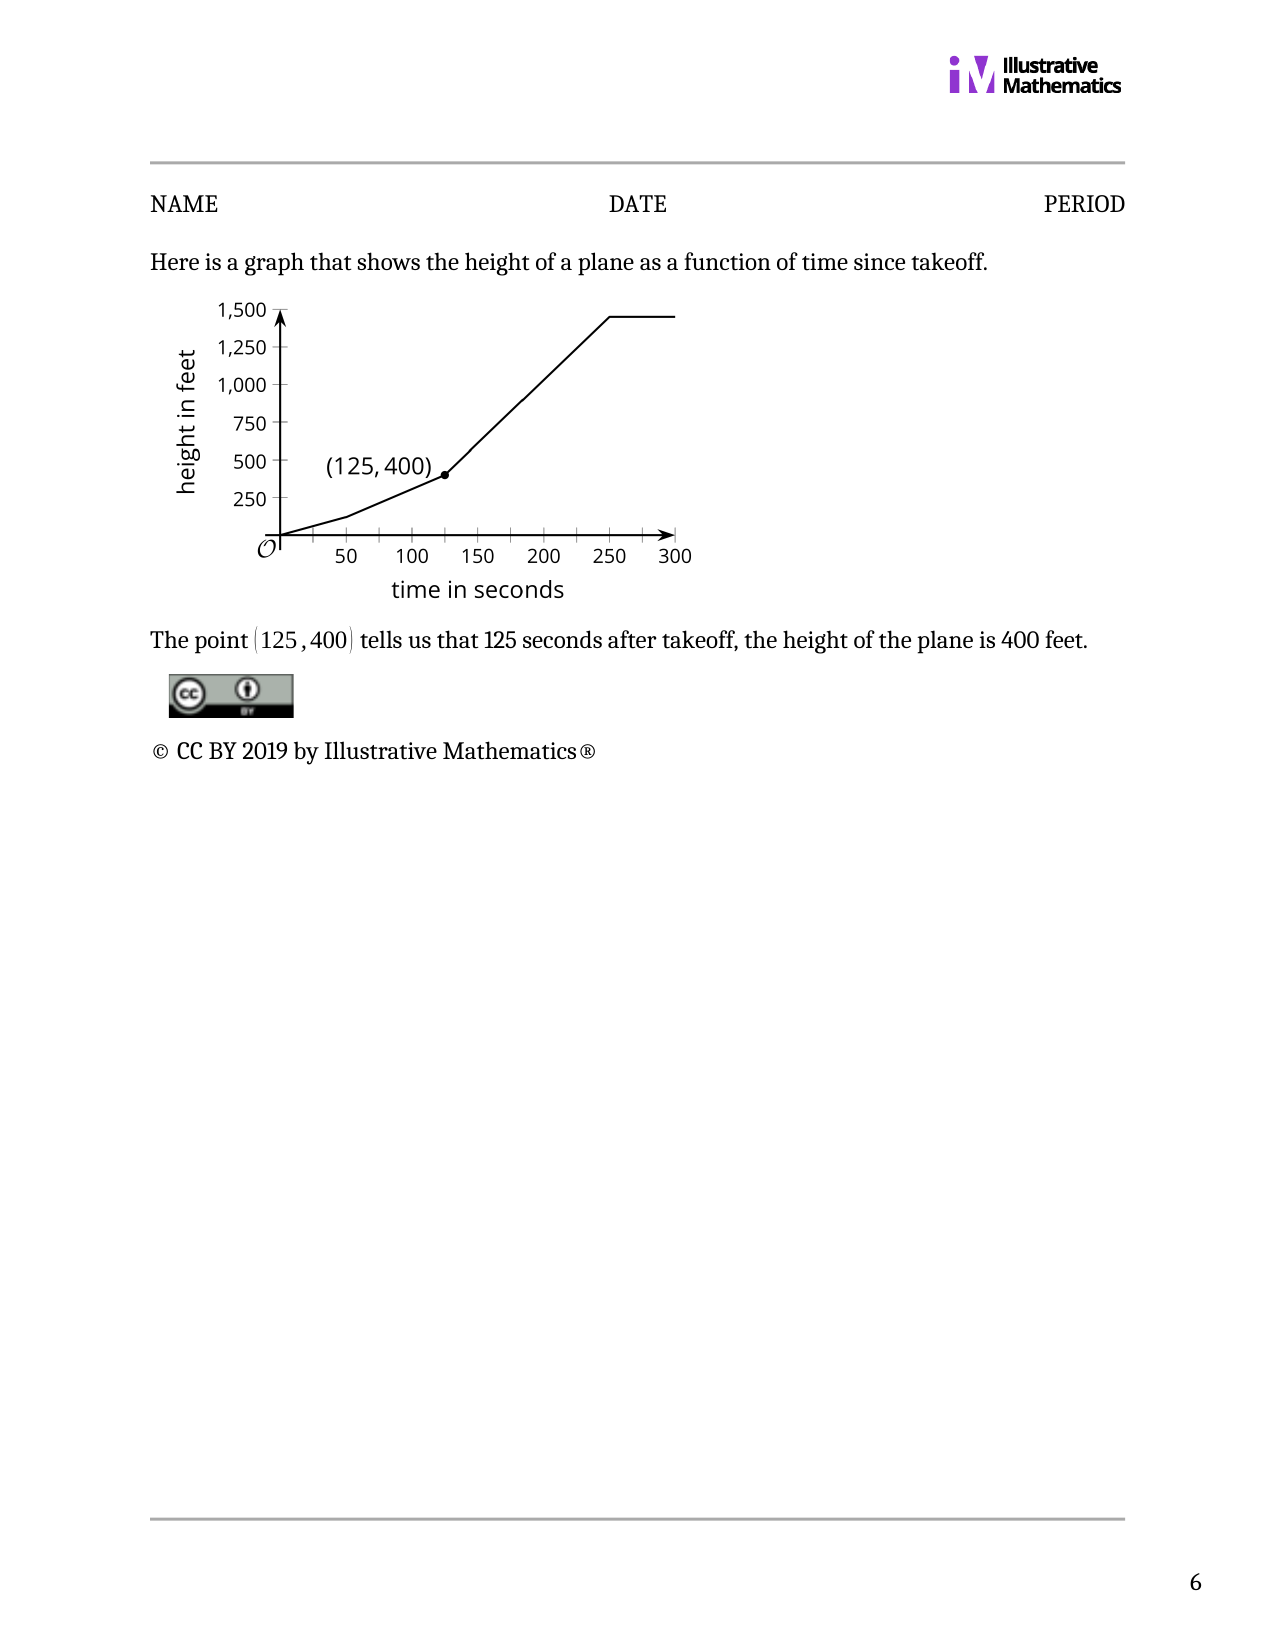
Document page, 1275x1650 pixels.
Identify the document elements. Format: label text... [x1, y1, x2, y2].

text Here is a graph that shows the height of a plane as a function of time since takeoff. [150, 247, 1125, 276]
text © CC BY 2019 by Illustrative Mathematics® [150, 737, 1125, 765]
picture [168, 674, 294, 718]
text The point tells us that 125 seconds after takeoff, the height of the plane is 400 feet. [150, 625, 1125, 655]
picture [168, 295, 700, 606]
picture [949, 55, 1121, 93]
